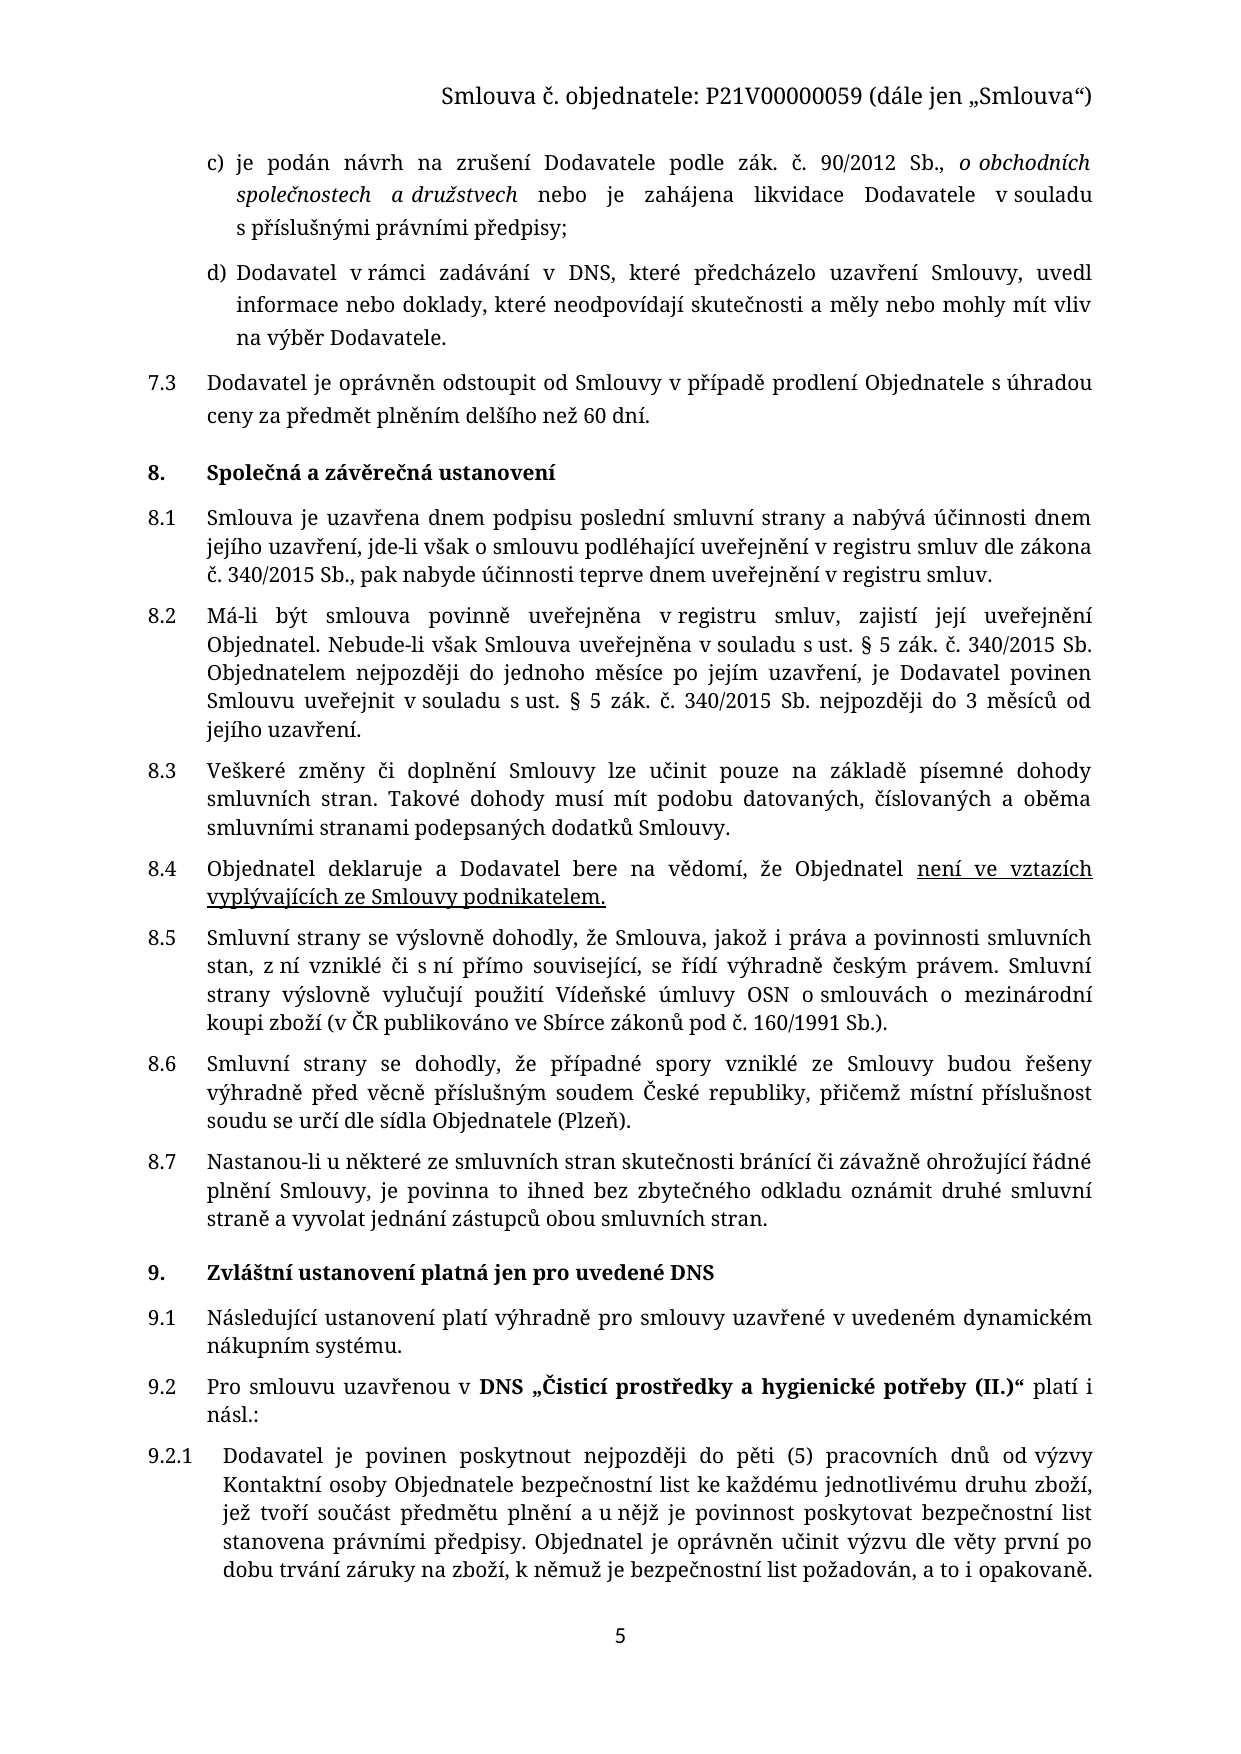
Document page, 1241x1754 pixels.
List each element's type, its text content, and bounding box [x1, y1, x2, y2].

list Objednatel deklaruje a Dodavatel bere na vědomí, že Objednatel není ve vztazích vyplývajících ze Smlouvy podnikatelem. [148, 854, 1093, 911]
list Smlouva je uzavřena dnem podpisu poslední smluvní strany a nabývá účinnosti dnem jejího uzavření, jde-li však o smlouvu podléhající uveřejnění v registru smluv dle zákona č. 340/2015 Sb., pak nabyde účinnosti teprve dnem uveřejnění v registru smluv. [148, 503, 1093, 589]
list Pro smlouvu uzavřenou v DNS „Čisticí prostředky a hygienické potřeby (II.)“ platí i násl.: [148, 1372, 1093, 1429]
list Společná a závěrečná ustanovení [148, 458, 1093, 487]
list Smluvní strany se dohodly, že případné spory vzniklé ze Smlouvy budou řešeny výhradně před věcně příslušným soudem České republiky, přičemž místní příslušnost soudu se určí dle sídla Objednatele (Plzeň). [148, 1049, 1093, 1135]
list Zvláštní ustanovení platná jen pro uvedené DNS [148, 1258, 1093, 1286]
list je podán návrh na zrušení Dodavatele podle zák. č. 90/2012 Sb., o obchodních společnostech a družstvech nebo je zahájena likvidace Dodavatele v souladu s příslušnými právními předpisy; [207, 148, 1093, 241]
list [148, 1441, 1093, 1584]
list Následující ustanovení platí výhradně pro smlouvy uzavřené v uvedeném dynamickém nákupním systému. [148, 1303, 1093, 1359]
list Má-li být smlouva povinně uveřejněna v registru smluv, zajistí její uveřejnění Objednatel. Nebude-li však Smlouva uveřejněna v souladu s ust. § 5 zák. č. 340/2015 Sb. Objednatelem nejpozději do jednoho měsíce po jejím uzavření, je Dodavatel povinen Smlouvu uveřejnit v souladu s ust. § 5 zák. č. 340/2015 Sb. nejpozději do 3 měsíců od jejího uzavření. [148, 601, 1093, 743]
list Dodavatel je oprávněn odstoupit od Smlouvy v případě prodlení Objednatele s úhradou ceny za předmět plněním delšího než 60 dní. [148, 368, 1093, 429]
list Smluvní strany se výslovně dohodly, že Smlouva, jakož i práva a povinnosti smluvních stan, z ní vzniklé či s ní přímo související, se řídí výhradně českým právem. Smluvní strany výslovně vylučují použití Vídeňské úmluvy OSN o smlouvách o mezinárodní koupi zboží (v ČR publikováno ve Sbírce zákonů pod č. 160/1991 Sb.). [148, 923, 1093, 1037]
list Dodavatel v rámci zadávání v DNS, které předcházelo uzavření Smlouvy, uvedl informace nebo doklady, které neodpovídají skutečnosti a měly nebo mohly mít vliv na výběr Dodavatele. [207, 258, 1093, 352]
list Nastanou-li u některé ze smluvních stran skutečnosti bránící či závažně ohrožující řádné plnění Smlouvy, je povinna to ihned bez zbytečného odkladu oznámit druhé smluvní straně a vyvolat jednání zástupců obou smluvních stran. [148, 1147, 1093, 1233]
list Veškeré změny či doplnění Smlouvy lze učinit pouze na základě písemné dohody smluvních stran. Takové dohody musí mít podobu datovaných, číslovaných a oběma smluvními stranami podepsaných dodatků Smlouvy. [148, 756, 1093, 841]
